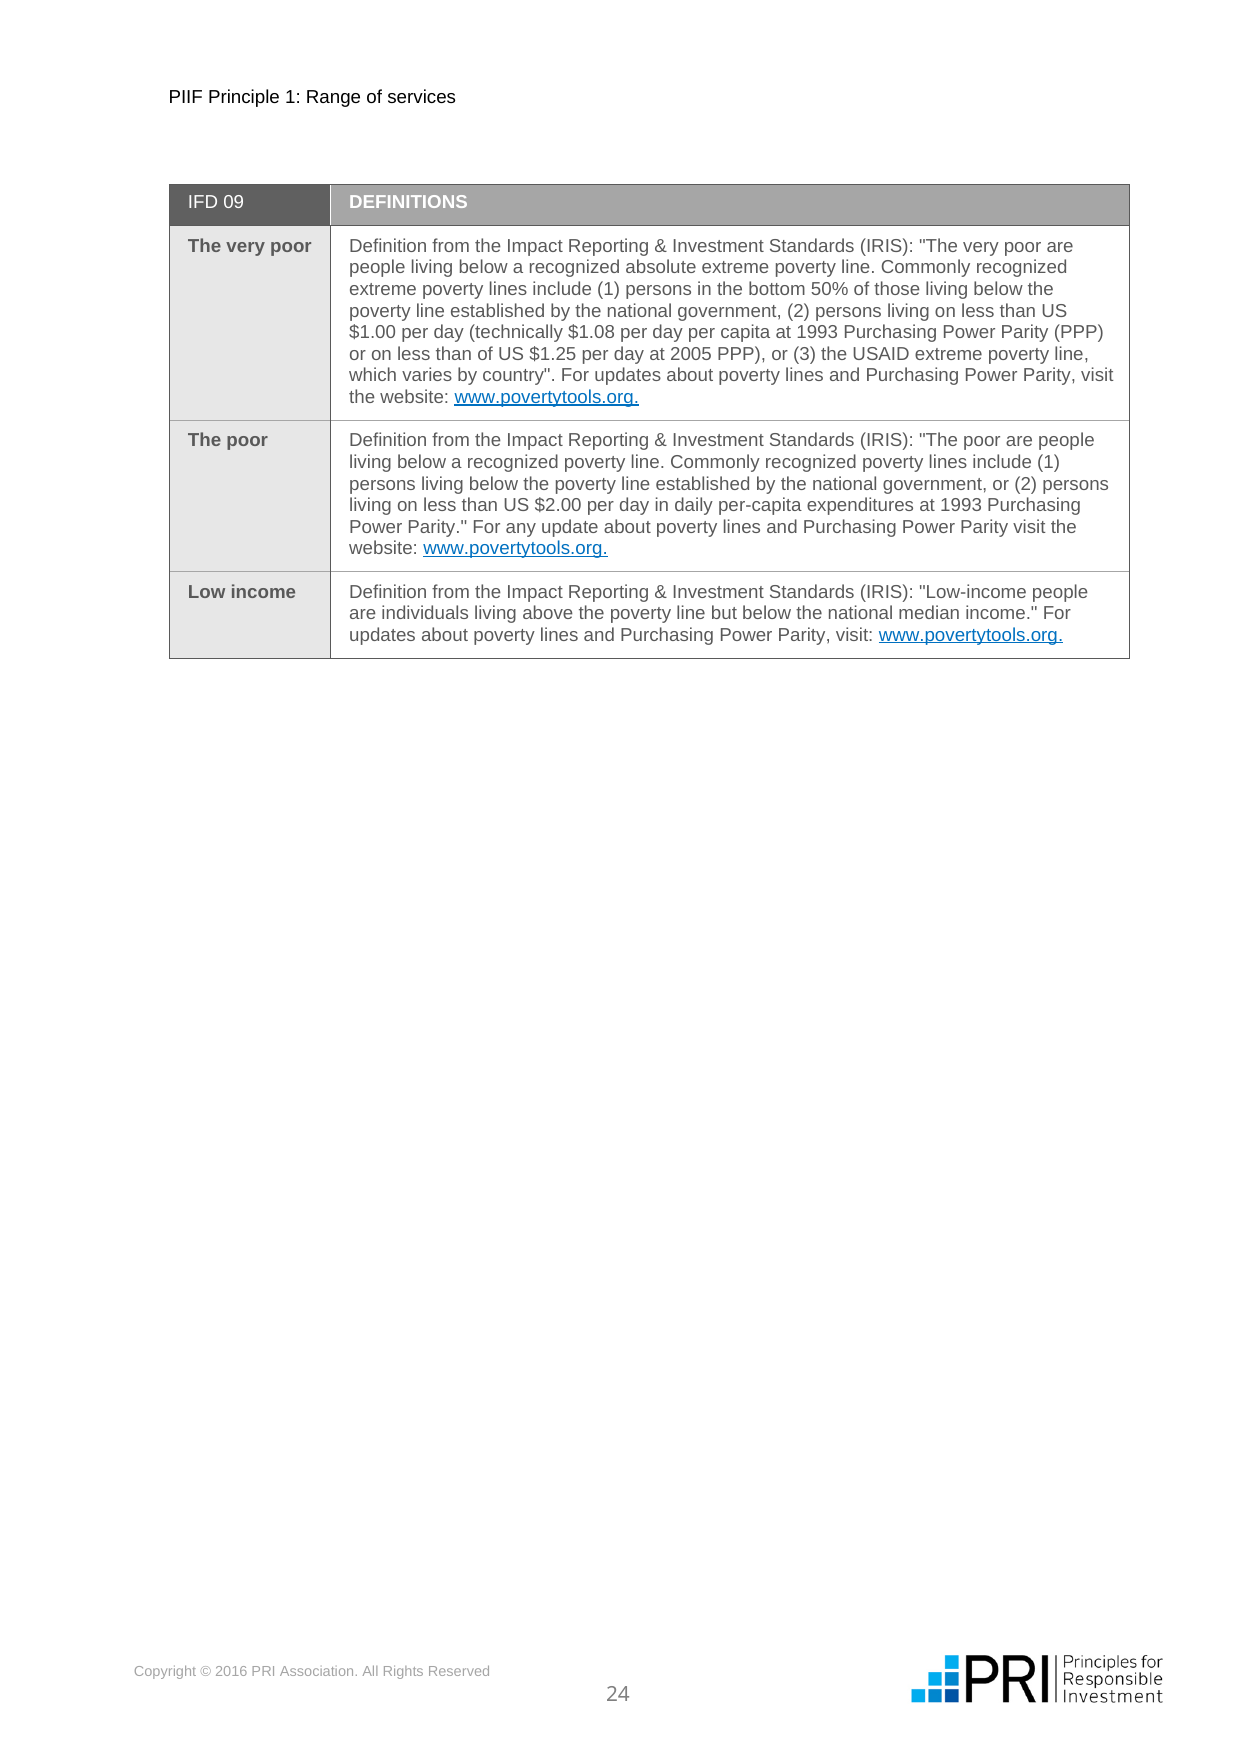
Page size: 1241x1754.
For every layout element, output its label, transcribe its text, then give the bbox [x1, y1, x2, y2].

table_cell Low income [170, 572, 330, 658]
picture [839, 1560, 1240, 1753]
table_cell The very poor [170, 226, 330, 420]
table_cell The poor [170, 421, 330, 571]
table_cell Definition from the Impact Reporting & Investment Standards (IRIS): "Low-income people are individuals living above the poverty line but below the national median income." For updates about poverty lines and Purchasing Power Parity, visit: www.povertytools.org. [331, 572, 1129, 658]
table_cell Definition from the Impact Reporting & Investment Standards (IRIS): "The poor are people living below a recognized poverty line. Commonly recognized poverty lines include (1) persons living below the poverty line established by the national government, or (2) persons living on less than US $2.00 per day in daily per-capita expenditures at 1993 Purchasing Power Parity." For any update about poverty lines and Purchasing Power Parity visit the website: www.povertytools.org. [331, 421, 1129, 571]
table_header IFD 09 [170, 185, 330, 225]
table_header DEFINITIONS [331, 185, 1129, 225]
table_cell Definition from the Impact Reporting & Investment Standards (IRIS): "The very poor are people living below a recognized absolute extreme poverty line. Commonly recognized extreme poverty lines include (1) persons in the bottom 50% of those living below the poverty line established by the national government, (2) persons living on less than US $1.00 per day (technically $1.08 per day per capita at 1993 Purchasing Power Parity (PPP) or on less than of US $1.25 per day at 2005 PPP), or (3) the USAID extreme poverty line, which varies by country". For updates about poverty lines and Purchasing Power Parity, visit the website: www.povertytools.org. [331, 226, 1129, 420]
